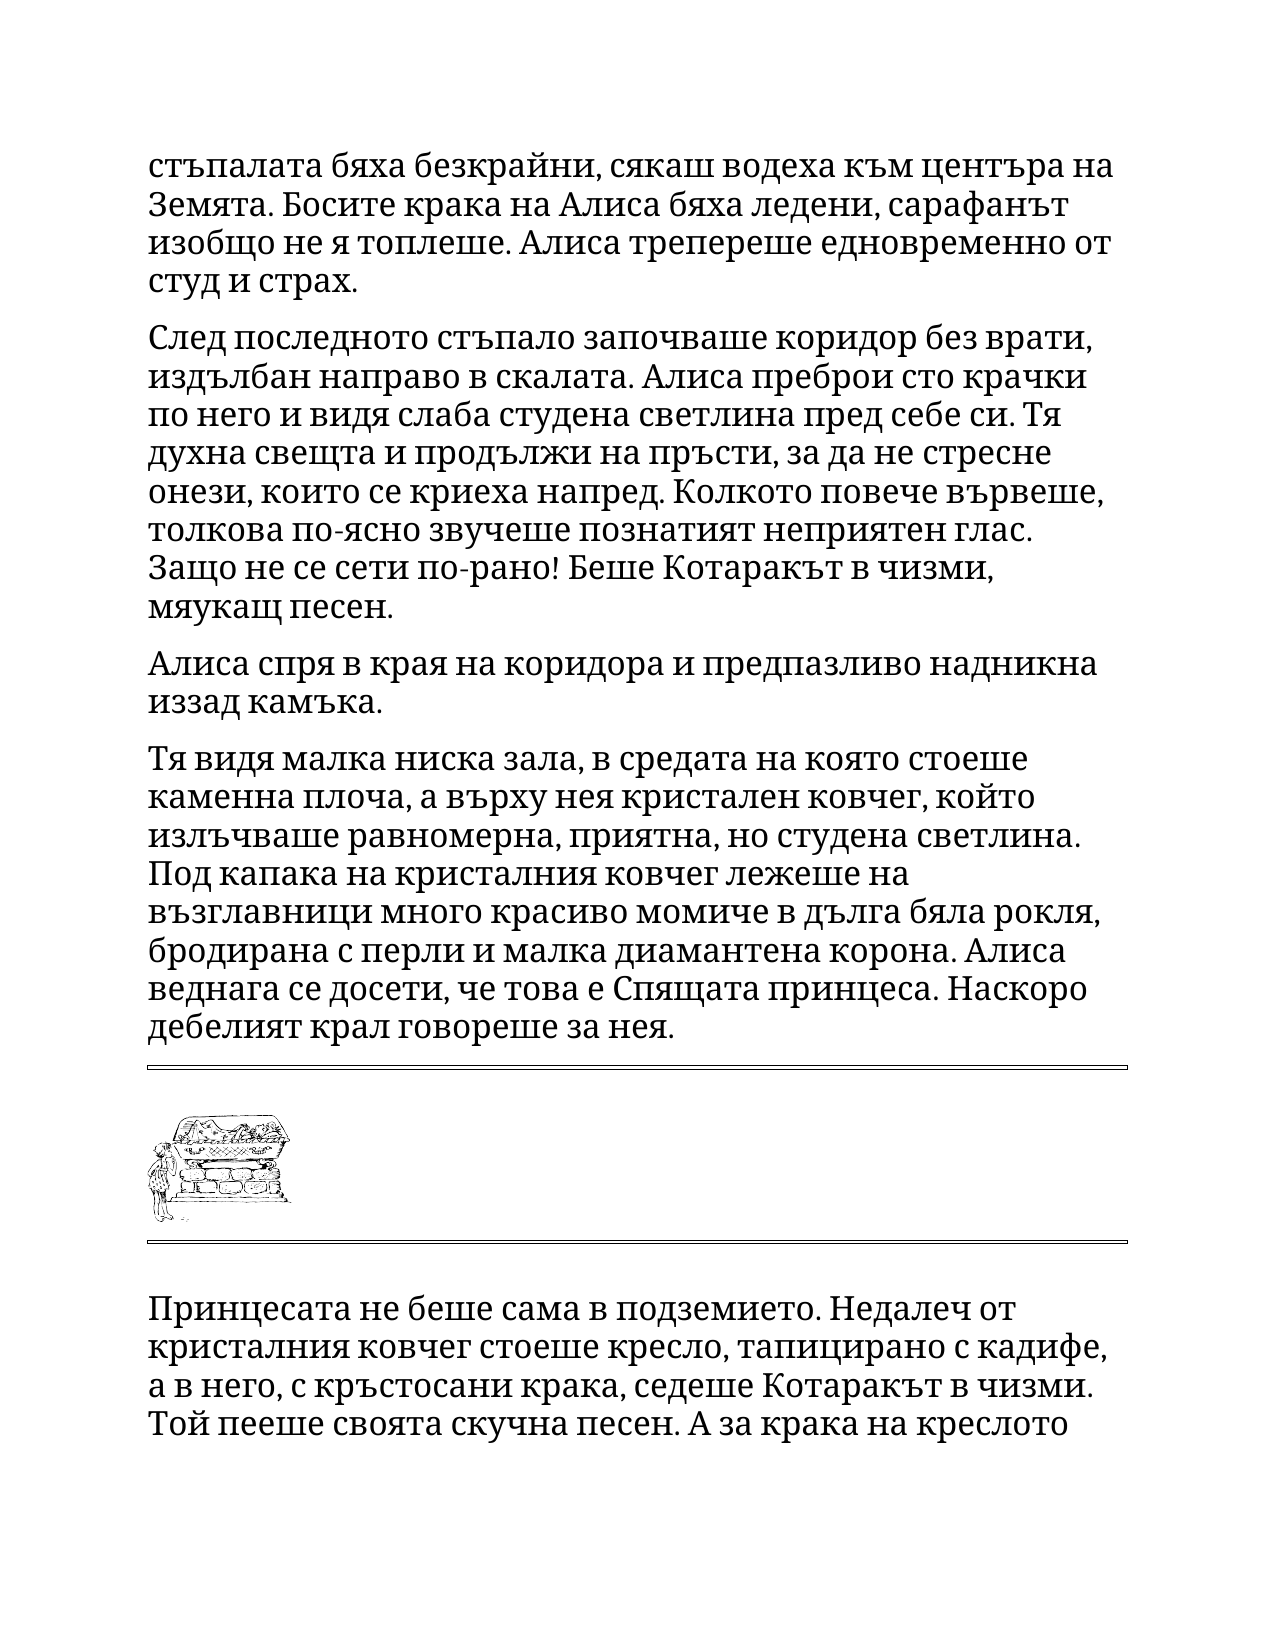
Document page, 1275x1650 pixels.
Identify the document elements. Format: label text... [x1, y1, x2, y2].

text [148, 148, 1127, 301]
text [148, 1290, 1127, 1444]
text Тя видя малка ниска зала, в средата на която стоеше каменна плоча, а върху нея кристален ковчег, който излъчваше равномерна, приятна, но студена светлина. Под капака на кристалния ковчег лежеше на възглавници много красиво момиче в дълга бяла рокля, бродирана с перли и малка диамантена корона. Алиса веднага се досети, че това е Спящата принцеса. Наскоро дебелият крал говореше за нея. [148, 741, 1127, 1047]
text Алиса спря в края на коридора и предпазливо надникна иззад камъка. [148, 645, 1127, 722]
picture [147, 1115, 292, 1222]
text След последното стъпало започваше коридор без врати, издълбан направо в скалата. Алиса преброи сто крачки по него и видя слаба студена светлина пред себе си. Тя духна свещта и продължи на пръсти, за да не стресне онези, които се криеха напред. Колкото повече вървеше, толкова по-ясно звучеше познатият неприятен глас. Защо не се сети по-рано! Беше Котаракът в чизми, мяукащ песен. [148, 320, 1127, 626]
